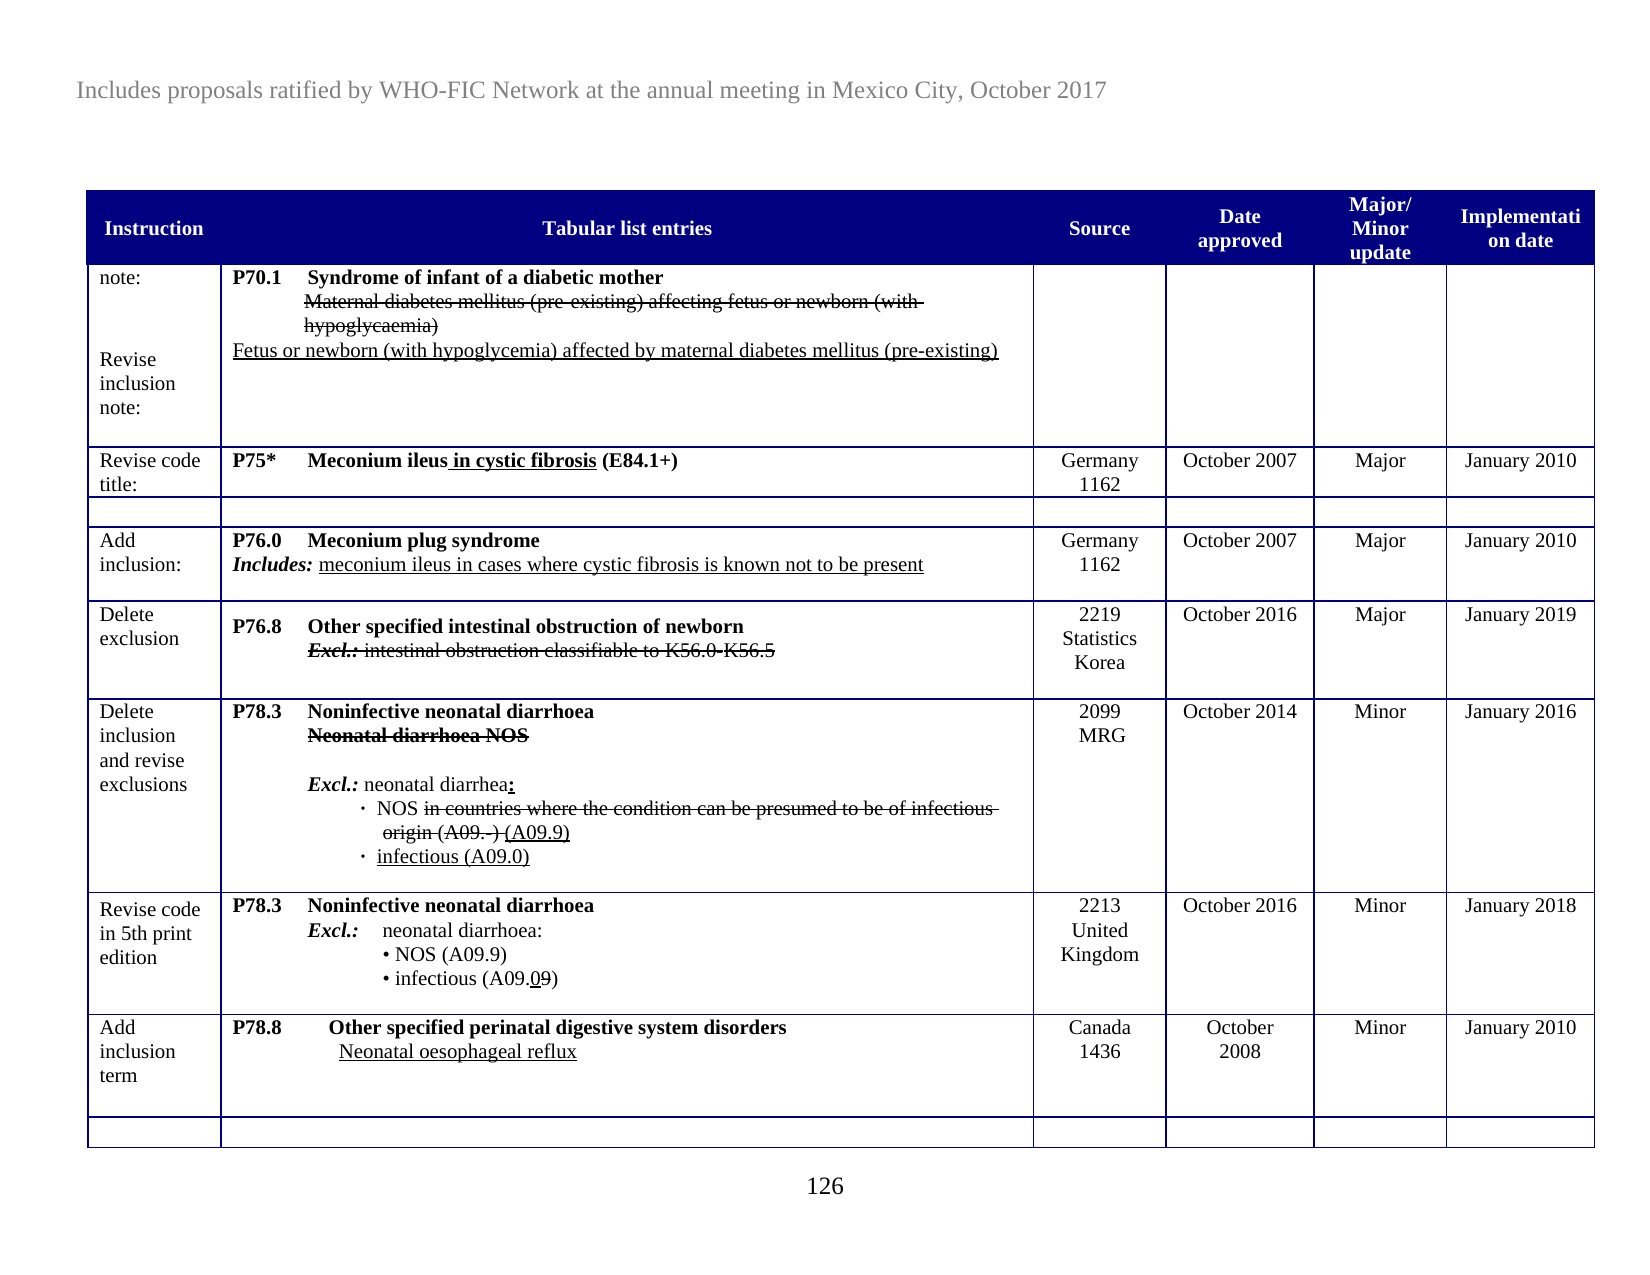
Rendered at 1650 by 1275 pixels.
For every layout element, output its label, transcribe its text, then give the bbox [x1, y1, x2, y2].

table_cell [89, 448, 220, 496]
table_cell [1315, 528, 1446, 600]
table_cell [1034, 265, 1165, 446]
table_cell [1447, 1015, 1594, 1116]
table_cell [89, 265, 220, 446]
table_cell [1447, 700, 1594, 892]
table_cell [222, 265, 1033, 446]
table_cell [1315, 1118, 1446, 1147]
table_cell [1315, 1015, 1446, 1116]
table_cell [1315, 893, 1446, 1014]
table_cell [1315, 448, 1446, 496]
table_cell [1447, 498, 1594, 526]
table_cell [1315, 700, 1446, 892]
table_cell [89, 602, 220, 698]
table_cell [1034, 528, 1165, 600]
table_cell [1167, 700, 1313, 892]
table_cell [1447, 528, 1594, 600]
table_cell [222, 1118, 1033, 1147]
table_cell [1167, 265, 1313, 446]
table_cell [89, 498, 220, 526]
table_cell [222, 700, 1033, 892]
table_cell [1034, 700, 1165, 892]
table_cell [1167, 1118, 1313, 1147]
table_header Major/ Minor update [1315, 192, 1446, 264]
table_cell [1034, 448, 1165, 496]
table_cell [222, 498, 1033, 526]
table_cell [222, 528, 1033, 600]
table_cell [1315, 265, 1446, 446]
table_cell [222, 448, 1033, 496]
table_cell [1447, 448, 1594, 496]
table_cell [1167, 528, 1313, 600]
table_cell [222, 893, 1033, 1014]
table_header Implementation date [1447, 192, 1594, 264]
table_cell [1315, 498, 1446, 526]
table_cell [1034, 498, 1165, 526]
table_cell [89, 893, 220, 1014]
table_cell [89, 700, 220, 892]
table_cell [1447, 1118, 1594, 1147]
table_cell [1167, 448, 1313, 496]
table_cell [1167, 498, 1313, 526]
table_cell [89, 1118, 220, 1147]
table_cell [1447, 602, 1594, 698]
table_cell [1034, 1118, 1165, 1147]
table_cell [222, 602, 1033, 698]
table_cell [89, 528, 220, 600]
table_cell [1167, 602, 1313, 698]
table_header Instruction [88, 192, 220, 264]
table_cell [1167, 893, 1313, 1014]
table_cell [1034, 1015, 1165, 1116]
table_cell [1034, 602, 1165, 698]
table_header Source [1034, 192, 1165, 264]
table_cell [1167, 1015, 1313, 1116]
table_header Date approved [1167, 192, 1313, 264]
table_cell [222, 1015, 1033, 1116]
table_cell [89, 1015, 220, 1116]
table_header Tabular list entries [222, 192, 1033, 264]
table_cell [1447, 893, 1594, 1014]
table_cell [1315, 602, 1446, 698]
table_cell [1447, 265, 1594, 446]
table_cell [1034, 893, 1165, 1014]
